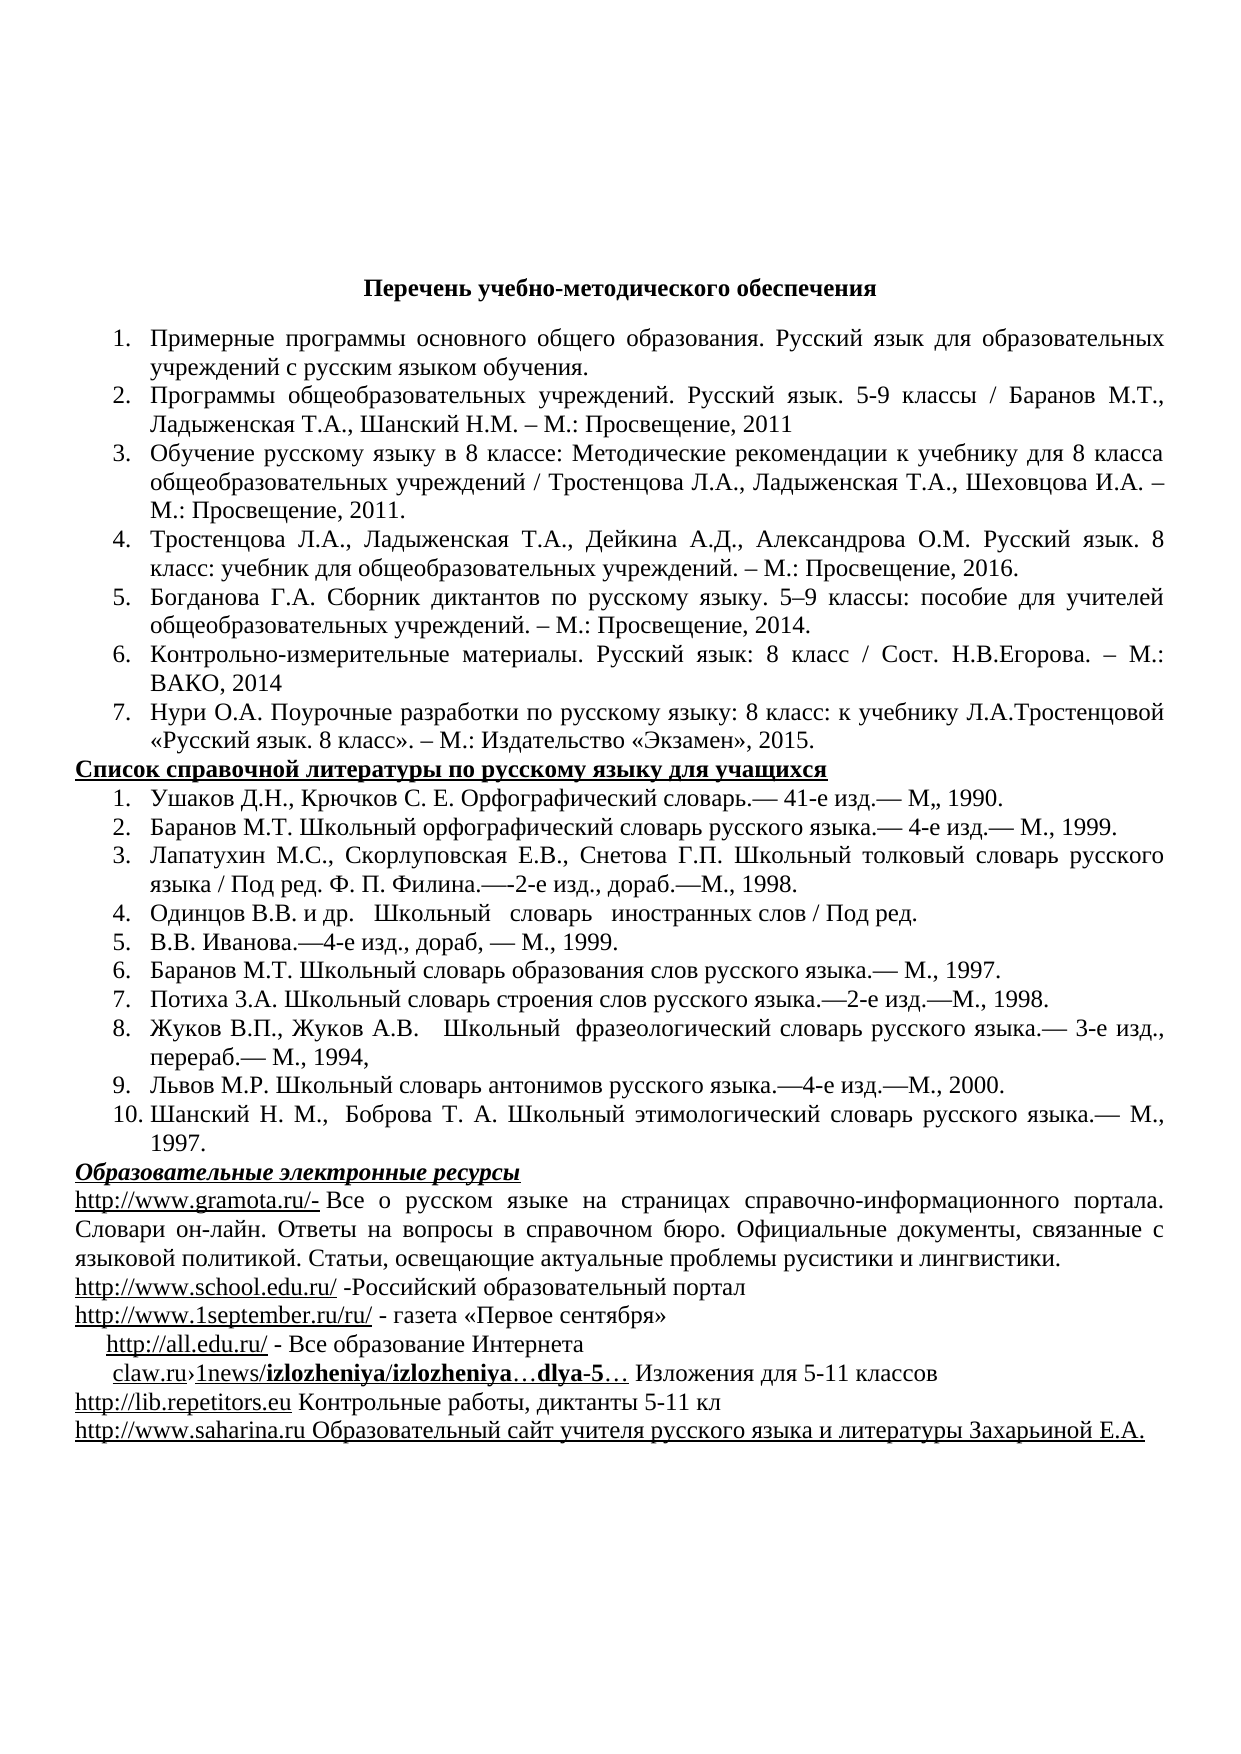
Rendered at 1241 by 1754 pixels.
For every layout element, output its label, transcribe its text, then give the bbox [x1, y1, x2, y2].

text http://www.saharina.ru Образовательный сайт учителя русского языка и литературы Захарьиной Е.А. [75, 1415, 1165, 1444]
text claw.ru›1news/izlozheniya/izlozheniya…dlya-5… Изложения для 5-11 классов [75, 1358, 1165, 1387]
list Примерные программы основного общего образования. Русский язык для образовательных учреждений с русским языком обучения. [112, 323, 1165, 380]
text http://www.1september.ru/ru/ - газета «Первое сентября» [75, 1300, 1165, 1329]
list Ушаков Д.Н., Крючков С. Е. Орфографический словарь.— 41-е изд.— М„ 1990. [112, 783, 1165, 812]
text Перечень учебно-методического обеспечения [75, 273, 1165, 302]
list Нури О.А. Поурочные разработки по русскому языку: 8 класс: к учебнику Л.А.Тростенцовой «Русский язык. 8 класс». – М.: Издательство «Экзамен», 2015. [112, 697, 1165, 754]
list Лапатухин М.С., Скорлуповская Е.В., Снетова Г.П. Школьный толковый словарь русского языка / Под ред. Ф. П. Филина.—-2-е изд., дораб.—М., 1998. [112, 840, 1165, 898]
list Контрольно-измерительные материалы. Русский язык: 8 класс / Сост. Н.В.Егорова. – М.: ВАКО, 2014 [112, 639, 1165, 697]
list Баранов М.Т. Школьный словарь образования слов русского языка.— М., 1997. [112, 955, 1165, 984]
list В.В. Иванова.—4-е изд., дораб, — М., 1999. [112, 927, 1165, 955]
text http://all.edu.ru/ - Все образование Интернета [75, 1329, 1165, 1358]
list Львов М.Р. Школьный словарь антонимов русского языка.—4-е изд.—М., 2000. [112, 1070, 1165, 1099]
text http://lib.repetitors.eu Контрольные работы, диктанты 5-11 кл [75, 1387, 1165, 1415]
text http://www.school.edu.ru/ -Российский образовательный портал [75, 1272, 1165, 1300]
list Обучение русскому языку в 8 классе: Методические рекомендации к учебнику для 8 класса общеобразовательных учреждений / Тростенцова Л.А., Ладыженская Т.А., Шеховцова И.А. – М.: Просвещение, 2011. [112, 438, 1165, 524]
list Богданова Г.А. Сборник диктантов по русскому языку. 5–9 классы: пособие для учителей общеобразовательных учреждений. – М.: Просвещение, 2014. [112, 582, 1165, 639]
list Тростенцова Л.А., Ладыженская Т.А., Дейкина А.Д., Александрова О.М. Русский язык. 8 класс: учебник для общеобразовательных учреждений. – М.: Просвещение, 2016. [112, 524, 1165, 582]
text http://www.gramota.ru/- Все о русском языке на страницах справочно-информационного портала. Словари он-лайн. Ответы на вопросы в справочном бюро. Официальные документы, связанные с языковой политикой. Статьи, освещающие актуальные проблемы русистики и лингвистики. [75, 1185, 1165, 1272]
list Баранов М.Т. Школьный орфографический словарь русского языка.— 4-е изд.— М., 1999. [112, 812, 1165, 840]
text Образовательные электронные ресурсы [75, 1157, 1165, 1185]
list Одинцов В.В. и др. Школьный словарь иностранных слов / Под ред. [112, 898, 1165, 927]
list Шанский Н. М., Боброва Т. А. Школьный этимологический словарь русского языка.— М., 1997. [112, 1099, 1165, 1157]
list Программы общеобразовательных учреждений. Русский язык. 5-9 классы / Баранов М.Т., Ладыженская Т.А., Шанский Н.М. – М.: Просвещение, 2011 [112, 380, 1165, 438]
list Жуков В.П., Жуков А.В. Школьный фразеологический словарь русского языка.— 3-е изд., перераб.— М., 1994, [112, 1013, 1165, 1070]
list Потиха 3.А. Школьный словарь строения слов русского языка.—2-е изд.—М., 1998. [112, 984, 1165, 1013]
text Список справочной литературы по русскому языку для учащихся [75, 754, 1165, 783]
